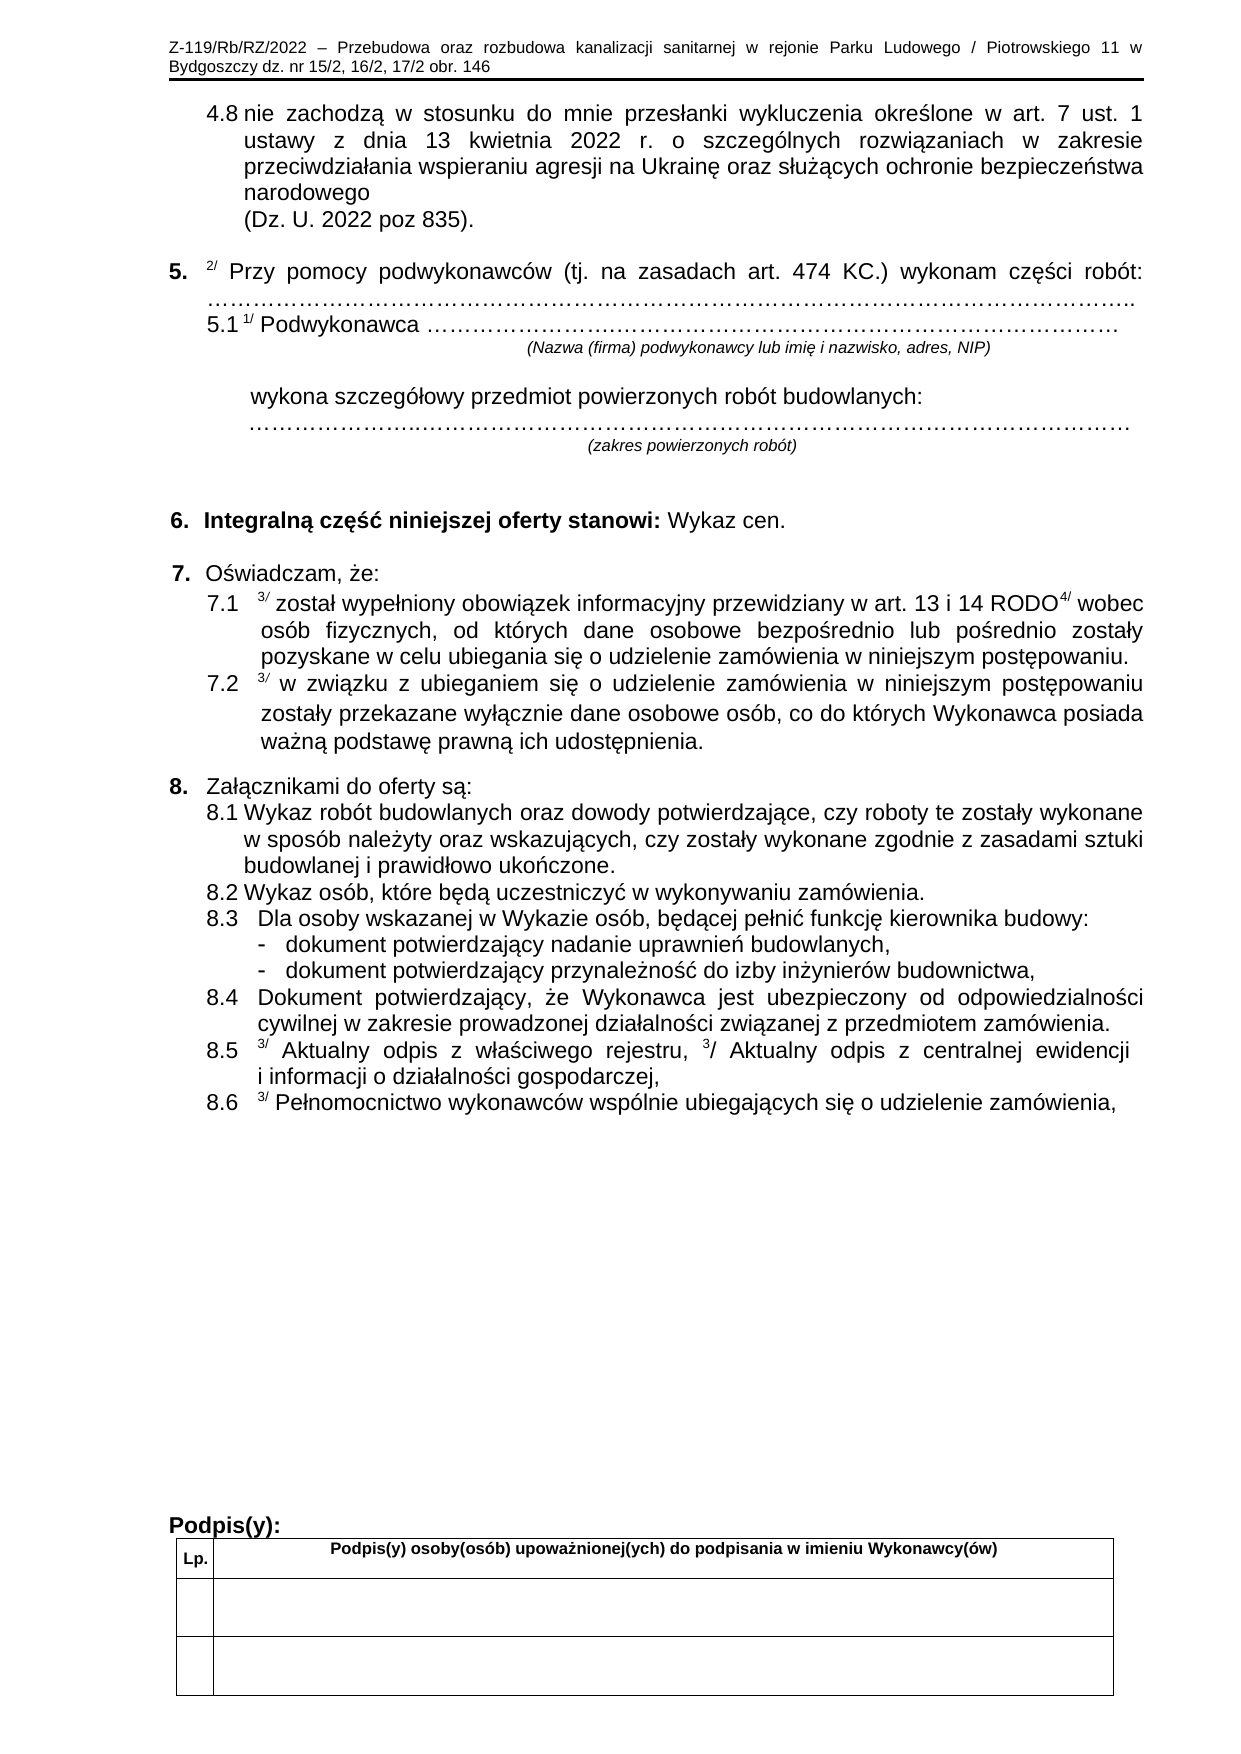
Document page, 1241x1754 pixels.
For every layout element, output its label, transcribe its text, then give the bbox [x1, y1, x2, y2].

list 3/ Aktualny odpis z właściwego rejestru, 3/ Aktualny odpis z centralnej ewidencji i informacji o działalności gospodarczej, [206, 1037, 1144, 1089]
list / Przy pomocy podwykonawców (tj. na zasadach art. 474 KC.) wykonam części robót: ………………………………………………………………………………………………………….. [169, 258, 1144, 311]
list Załącznikami do oferty są: [169, 773, 1144, 799]
text (Nazwa (firma) podwykonawcy lub imię i nazwisko, adres, NIP) [376, 337, 1144, 357]
list Oświadczam, że: [172, 560, 1144, 587]
text 5.1 1/ Podwykonawca …………………….………………………………………………………… [207, 311, 1144, 337]
list Dokument potwierdzający, że Wykonawca jest ubezpieczony od odpowiedzialności cywilnej w zakresie prowadzonej działalności związanej z przedmiotem zamówienia. [206, 984, 1144, 1037]
list dokument potwierdzający nadanie uprawnień budowlanych, [258, 931, 1144, 957]
list / został wypełniony obowiązek informacyjny przewidziany w art. 13 i 14 RODO/ wobec osób fizycznych, od których dane osobowe bezpośrednio lub pośrednio zostały pozyskane w celu ubiegania się o udzielenie zamówienia w niniejszym postępowaniu. [207, 589, 1144, 669]
list Wykaz robót budowlanych oraz dowody potwierdzające, czy roboty te zostały wykonane w sposób należyty oraz wskazujących, czy zostały wykonane zgodnie z zasadami sztuki budowlanej i prawidłowo ukończone. [206, 799, 1144, 878]
list nie zachodzą w stosunku do mnie przesłanki wykluczenia określone w art. 7 ust. 1 ustawy z dnia 13 kwietnia 2022 r. o szczególnych rozwiązaniach w zakresie przeciwdziałania wspieraniu agresji na Ukrainę oraz służących ochronie bezpieczeństwa narodowego (Dz. U. 2022 poz 835). [206, 100, 1144, 232]
text wykona szczegółowy przedmiot powierzonych robót budowlanych: [250, 383, 1144, 409]
list dokument potwierdzający przynależność do izby inżynierów budownictwa, [258, 957, 1144, 984]
list Integralną część niniejszej oferty stanowi: Wykaz cen. [170, 507, 1144, 534]
text …………………..………………………………………………………………………………… (zakres powierzonych robót) [235, 409, 1144, 455]
list Wykaz osób, które będą uczestniczyć w wykonywaniu zamówienia. [206, 878, 1144, 905]
list Dla osoby wskazanej w Wykazie osób, będącej pełnić funkcję kierownika budowy: [206, 905, 1144, 931]
list 3/ w związku z ubieganiem się o udzielenie zamówienia w niniejszym postępowaniu zostały przekazane wyłącznie dane osobowe osób, co do których Wykonawca posiada ważną podstawę prawną ich udostępnienia. [207, 669, 1144, 754]
list 3/ Pełnomocnictwo wykonawców wspólnie ubiegających się o udzielenie zamówienia, [206, 1089, 1144, 1116]
